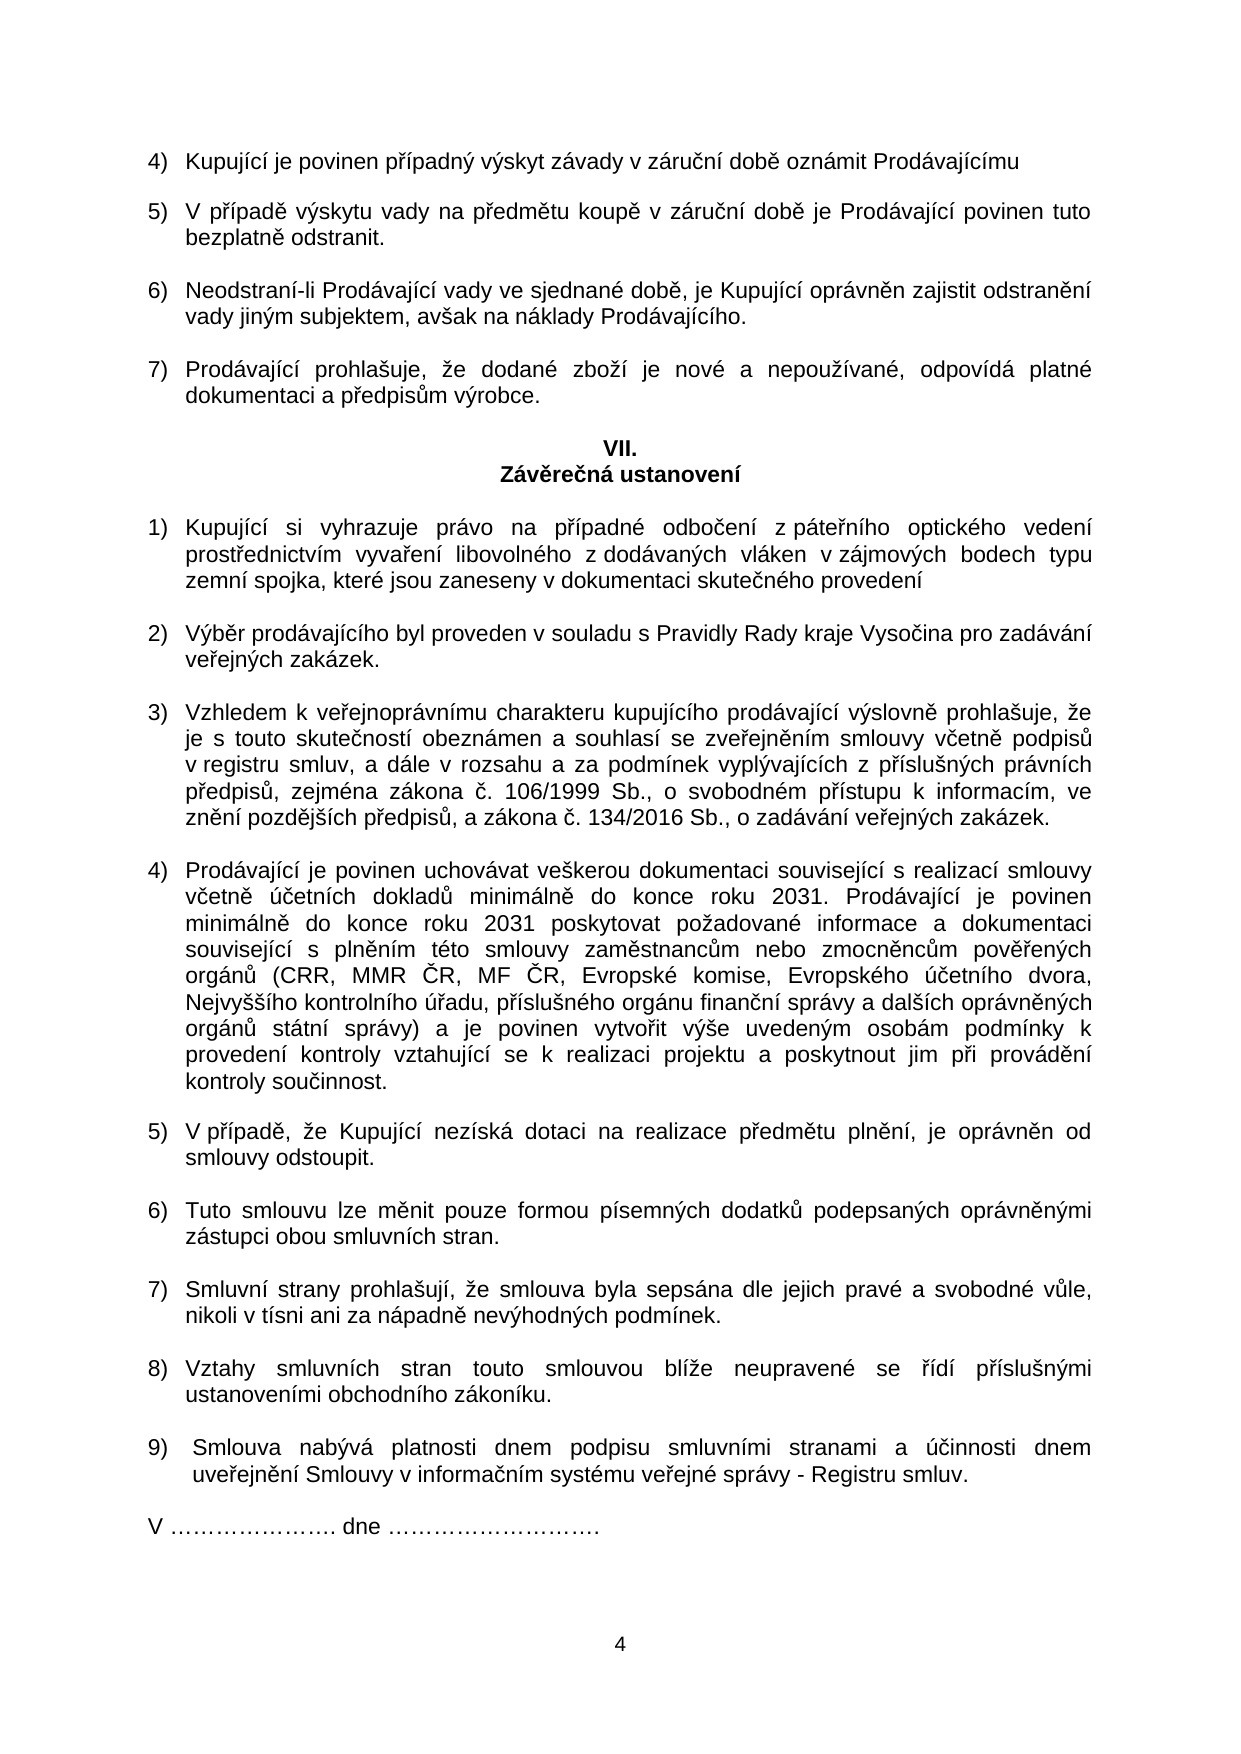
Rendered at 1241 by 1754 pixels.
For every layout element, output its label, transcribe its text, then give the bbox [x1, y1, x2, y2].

list Výběr prodávajícího byl proveden v souladu s Pravidly Rady kraje Vysočina pro zadávání veřejných zakázek. [148, 619, 1093, 672]
list V případě, že Kupující nezíská dotaci na realizace předmětu plnění, je oprávněn od smlouvy odstoupit. [148, 1118, 1093, 1171]
list Smlouva nabývá platnosti dnem podpisu smluvními stranami a účinnosti dnem uveřejnění Smlouvy v informačním systému veřejné správy - Registru smluv. [148, 1434, 1093, 1487]
text V …………………. dne ………………………. [148, 1513, 1093, 1539]
list Neodstraní-li Prodávající vady ve sjednané době, je Kupující oprávněn zajistit odstranění vady jiným subjektem, avšak na náklady Prodávajícího. [148, 277, 1093, 330]
list Prodávající je povinen uchovávat veškerou dokumentaci související s realizací smlouvy včetně účetních dokladů minimálně do konce roku 2031. Prodávající je povinen minimálně do konce roku 2031 poskytovat požadované informace a dokumentaci související s plněním této smlouvy zaměstnancům nebo zmocněncům pověřených orgánů (CRR, MMR ČR, MF ČR, Evropské komise, Evropského účetního dvora, Nejvyššího kontrolního úřadu, příslušného orgánu finanční správy a dalších oprávněných orgánů státní správy) a je povinen vytvořit výše uvedeným osobám podmínky k provedení kontroly vztahující se k realizaci projektu a poskytnout jim při provádění kontroly součinnost. [148, 857, 1093, 1094]
list V případě výskytu vady na předmětu koupě v záruční době je Prodávající povinen tuto bezplatně odstranit. [148, 198, 1093, 251]
text Závěrečná ustanovení [148, 461, 1093, 488]
list Vzhledem k veřejnoprávnímu charakteru kupujícího prodávající výslovně prohlašuje, že je s touto skutečností obeznámen a souhlasí se zveřejněním smlouvy včetně podpisů v registru smluv, a dále v rozsahu a za podmínek vyplývajících z příslušných právních předpisů, zejména zákona č. 106/1999 Sb., o svobodném přístupu k informacím, ve znění pozdějších předpisů, a zákona č. 134/2016 Sb., o zadávání veřejných zakázek. [148, 699, 1093, 830]
list Tuto smlouvu lze měnit pouze formou písemných dodatků podepsaných oprávněnými zástupci obou smluvních stran. [148, 1197, 1093, 1250]
list Vztahy smluvních stran touto smlouvou blíže neupravené se řídí příslušnými ustanoveními obchodního zákoníku. [148, 1355, 1093, 1408]
list Prodávající prohlašuje, že dodané zboží je nové a nepoužívané, odpovídá platné dokumentaci a předpisům výrobce. [148, 356, 1093, 409]
text VII. [148, 435, 1093, 461]
list Smluvní strany prohlašují, že smlouva byla sepsána dle jejich pravé a svobodné vůle, nikoli v tísni ani za nápadně nevýhodných podmínek. [148, 1276, 1093, 1329]
list Kupující si vyhrazuje právo na případné odbočení z páteřního optického vedení prostřednictvím vyvaření libovolného z dodávaných vláken v zájmových bodech typu zemní spojka, které jsou zaneseny v dokumentaci skutečného provedení [148, 514, 1093, 593]
list Kupující je povinen případný výskyt závady v záruční době oznámit Prodávajícímu [148, 148, 1093, 174]
